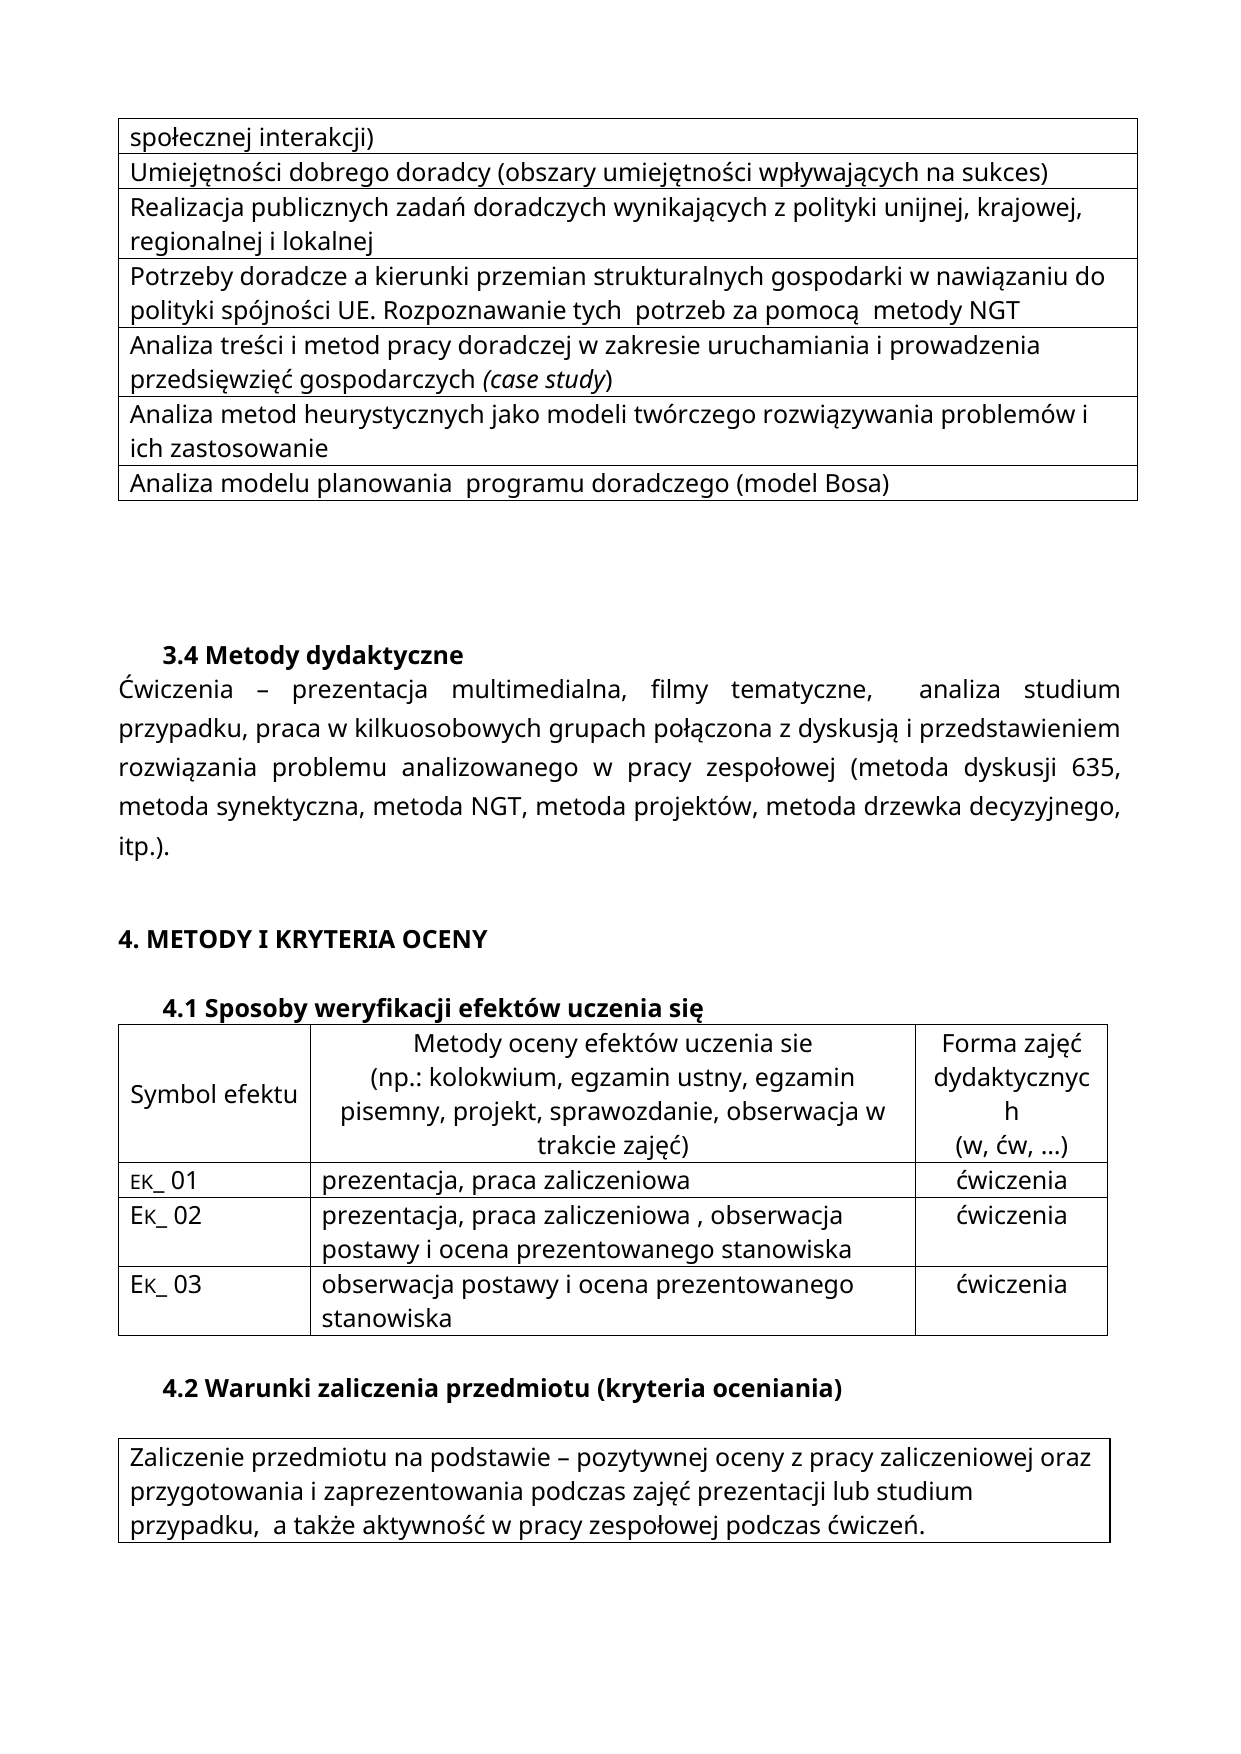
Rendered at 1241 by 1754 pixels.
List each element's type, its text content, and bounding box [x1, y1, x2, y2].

table_cell ćwiczenia [916, 1163, 1107, 1197]
table_cell ćwiczenia [916, 1198, 1107, 1266]
table_cell Potrzeby doradcze a kierunki przemian strukturalnych gospodarki w nawiązaniu do polityki spójności UE. Rozpoznawanie tych potrzeb za pomocą metody NGT [119, 259, 1137, 327]
table_cell Ek_ 02 [119, 1198, 310, 1266]
table_cell ćwiczenia [916, 1267, 1107, 1335]
table_cell obserwacja postawy i ocena prezentowanego stanowiska [311, 1267, 915, 1335]
table_cell Ek_ 03 [119, 1267, 310, 1335]
table_cell prezentacja, praca zaliczeniowa , obserwacja postawy i ocena prezentowanego stanowiska [311, 1198, 915, 1266]
table_cell Realizacja publicznych zadań doradczych wynikających z polityki unijnej, krajowej, regionalnej i lokalnej [119, 189, 1137, 257]
table_header Zaliczenie przedmiotu na podstawie – pozytywnej oceny z pracy zaliczeniowej oraz przygotowania i zaprezentowania podczas zajęć prezentacji lub studium przypadku, a także aktywność w pracy zespołowej podczas ćwiczeń. [119, 1439, 1109, 1542]
table_header Metody oceny efektów uczenia sie (np.: kolokwium, egzamin ustny, egzamin pisemny, projekt, sprawozdanie, obserwacja w trakcie zajęć) [311, 1025, 915, 1162]
table_cell ek_ 01 [119, 1163, 310, 1197]
table_cell prezentacja, praca zaliczeniowa [311, 1163, 915, 1197]
text 4.2 Warunki zaliczenia przedmiotu (kryteria oceniania) [162, 1370, 1122, 1404]
text Ćwiczenia – prezentacja multimedialna, filmy tematyczne, analiza studium przypadku, praca w kilkuosobowych grupach połączona z dyskusją i przedstawieniem rozwiązania problemu analizowanego w pracy zespołowej (metoda dyskusji 635, metoda synektyczna, metoda NGT, metoda projektów, metoda drzewka decyzyjnego, itp.). [118, 671, 1122, 862]
table_cell Analiza modelu planowania programu doradczego (model Bosa) [119, 466, 1137, 500]
text 4.1 Sposoby weryfikacji efektów uczenia się [162, 990, 1122, 1024]
table_header Forma zajęć dydaktycznych (w, ćw, …) [916, 1025, 1107, 1162]
table_cell Umiejętności dobrego doradcy (obszary umiejętności wpływających na sukces) [119, 154, 1137, 188]
table_cell Analiza treści i metod pracy doradczej w zakresie uruchamiania i prowadzenia przedsięwzięć gospodarczych (case study) [119, 328, 1137, 396]
text 3.4 Metody dydaktyczne [162, 637, 1122, 671]
table_header Symbol efektu [119, 1025, 310, 1162]
table_cell Analiza metod heurystycznych jako modeli twórczego rozwiązywania problemów i ich zastosowanie [119, 397, 1137, 465]
text 4. METODY I KRYTERIA OCENY [118, 922, 1122, 956]
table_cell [119, 119, 1137, 153]
